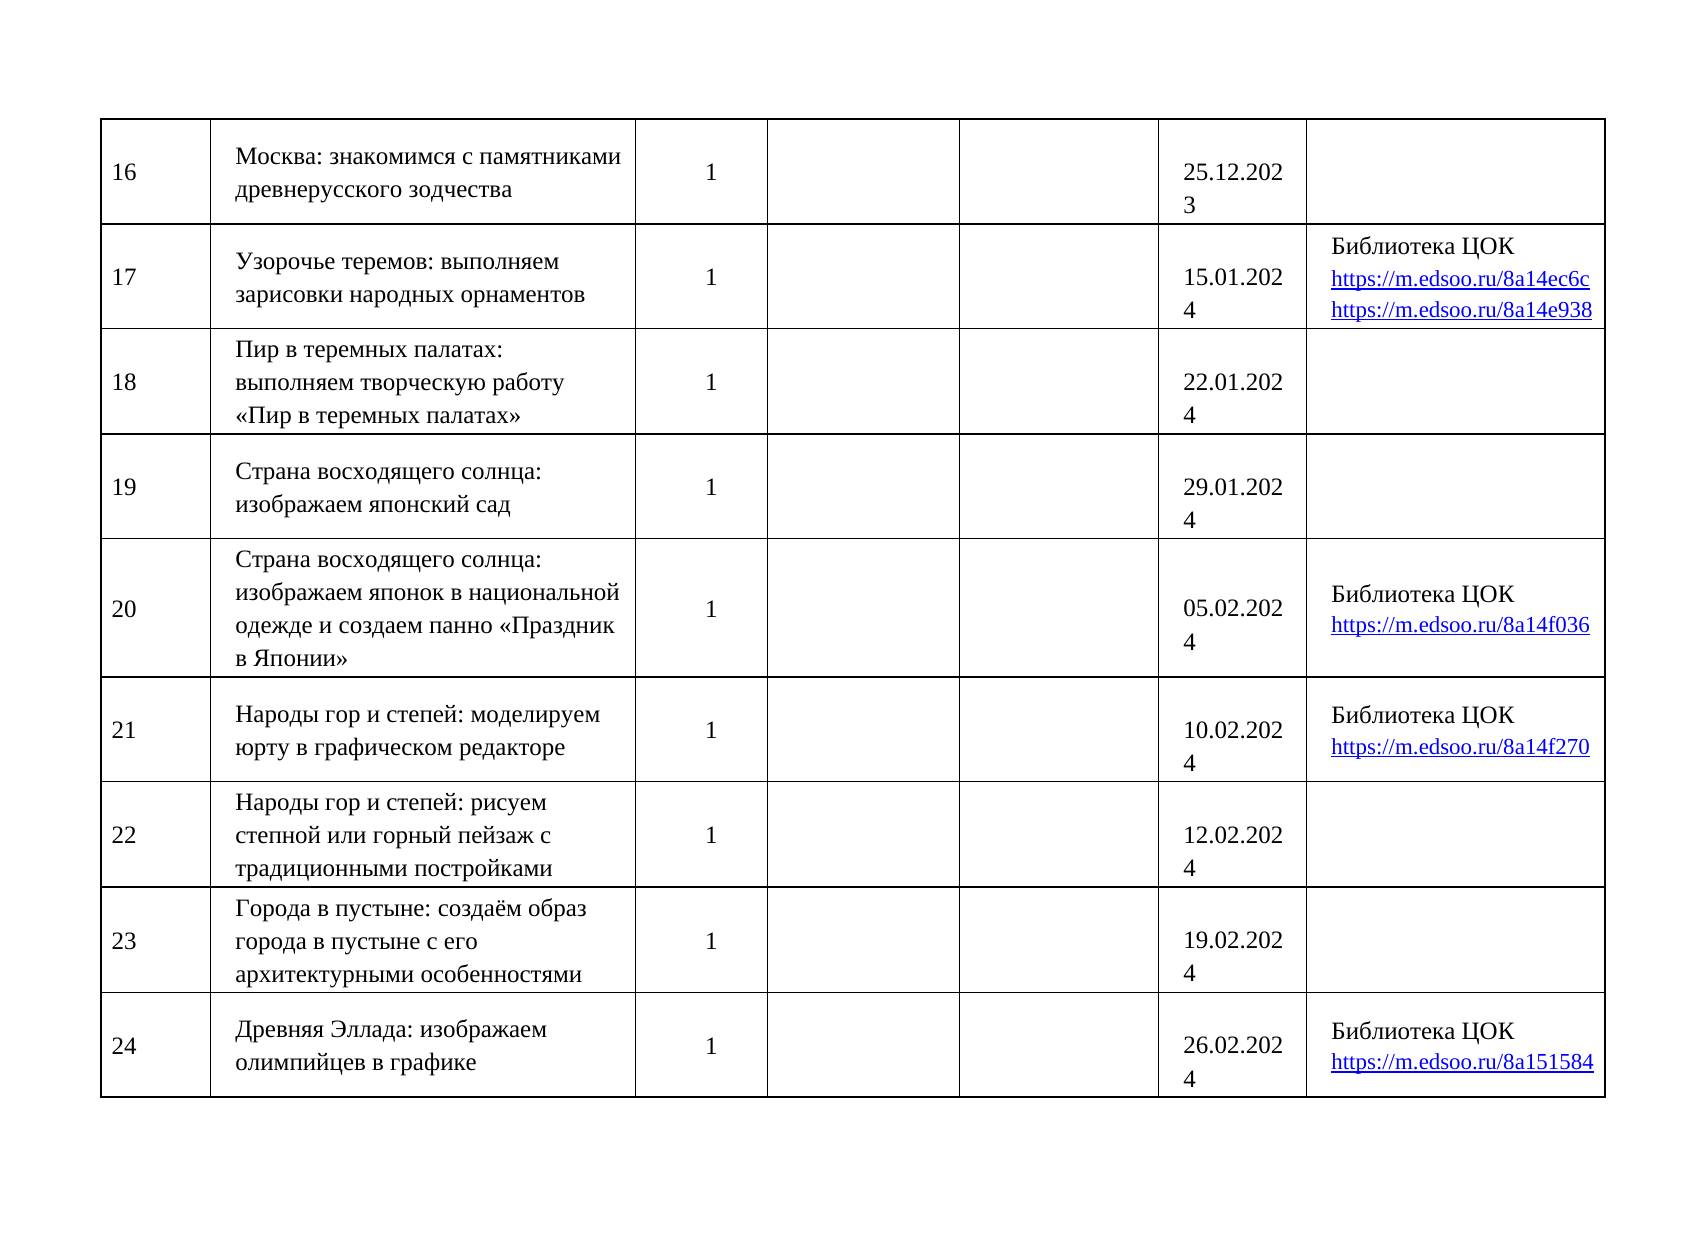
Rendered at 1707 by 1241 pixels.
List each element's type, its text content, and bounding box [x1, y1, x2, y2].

table_cell [768, 678, 959, 781]
table_cell [960, 993, 1158, 1096]
table_cell [768, 435, 959, 538]
table_cell 21 [102, 678, 210, 781]
table_cell 10.02.2024 [1159, 678, 1306, 781]
table_cell Москва: знакомимся с памятниками древнерусского зодчества [211, 120, 635, 223]
table_cell Пир в теремных палатах: выполняем творческую работу «Пир в теремных палатах» [211, 329, 635, 433]
table_cell 25.12.2023 [1159, 120, 1306, 223]
table_cell [960, 888, 1158, 992]
table_cell [768, 120, 959, 223]
table_cell 1 [636, 888, 767, 992]
table_cell 1 [636, 993, 767, 1096]
table_cell [960, 225, 1158, 327]
table_cell 1 [636, 678, 767, 781]
table_cell [1307, 435, 1604, 538]
table_cell Библиотека ЦОК https://m.edsoo.ru/8a14f270 [1307, 678, 1604, 781]
table_cell [960, 120, 1158, 223]
table_cell 1 [636, 225, 767, 327]
table_cell Города в пустыне: создаём образ города в пустыне с его архитектурными особенностями [211, 888, 635, 992]
table_cell 1 [636, 435, 767, 538]
table_cell 24 [102, 993, 210, 1096]
table_cell [1307, 888, 1604, 992]
table_cell [768, 782, 959, 886]
table_cell [960, 329, 1158, 433]
table_cell 1 [636, 329, 767, 433]
table_cell 1 [636, 539, 767, 676]
table_cell Страна восходящего солнца: изображаем японок в национальной одежде и создаем панно «Праздник в Японии» [211, 539, 635, 676]
table_cell 17 [102, 225, 210, 327]
table_cell Народы гор и степей: рисуем степной или горный пейзаж с традиционными постройками [211, 782, 635, 886]
table_cell Библиотека ЦОК https://m.edsoo.ru/8a14f036 [1307, 539, 1604, 676]
table_cell 20 [102, 539, 210, 676]
table_cell [768, 888, 959, 992]
table_cell 05.02.2024 [1159, 539, 1306, 676]
table_cell 22.01.2024 [1159, 329, 1306, 433]
table_cell 26.02.2024 [1159, 993, 1306, 1096]
table_cell 12.02.2024 [1159, 782, 1306, 886]
table_cell Библиотека ЦОК https://m.edsoo.ru/8a14ec6c https://m.edsoo.ru/8a14e938 [1307, 225, 1604, 327]
table_cell 22 [102, 782, 210, 886]
table_cell [768, 225, 959, 327]
table_cell 29.01.2024 [1159, 435, 1306, 538]
table_cell [768, 329, 959, 433]
table_cell 1 [636, 120, 767, 223]
table_cell [960, 678, 1158, 781]
table_cell [960, 782, 1158, 886]
table_cell 15.01.2024 [1159, 225, 1306, 327]
table_cell [1307, 329, 1604, 433]
table_cell 16 [102, 120, 210, 223]
table_cell Народы гор и степей: моделируем юрту в графическом редакторе [211, 678, 635, 781]
table_cell [768, 993, 959, 1096]
table_cell [1307, 120, 1604, 223]
table_cell 23 [102, 888, 210, 992]
table_cell 19.02.2024 [1159, 888, 1306, 992]
table_cell 1 [636, 782, 767, 886]
table_cell [768, 539, 959, 676]
table_cell Страна восходящего солнца: изображаем японский сад [211, 435, 635, 538]
table_cell Древняя Эллада: изображаем олимпийцев в графике [211, 993, 635, 1096]
table_cell [960, 435, 1158, 538]
table_cell Узорочье теремов: выполняем зарисовки народных орнаментов [211, 225, 635, 327]
table_cell 19 [102, 435, 210, 538]
table_cell [1307, 782, 1604, 886]
table_cell [960, 539, 1158, 676]
table_cell Библиотека ЦОК https://m.edsoo.ru/8a151584 [1307, 993, 1604, 1096]
table_cell 18 [102, 329, 210, 433]
